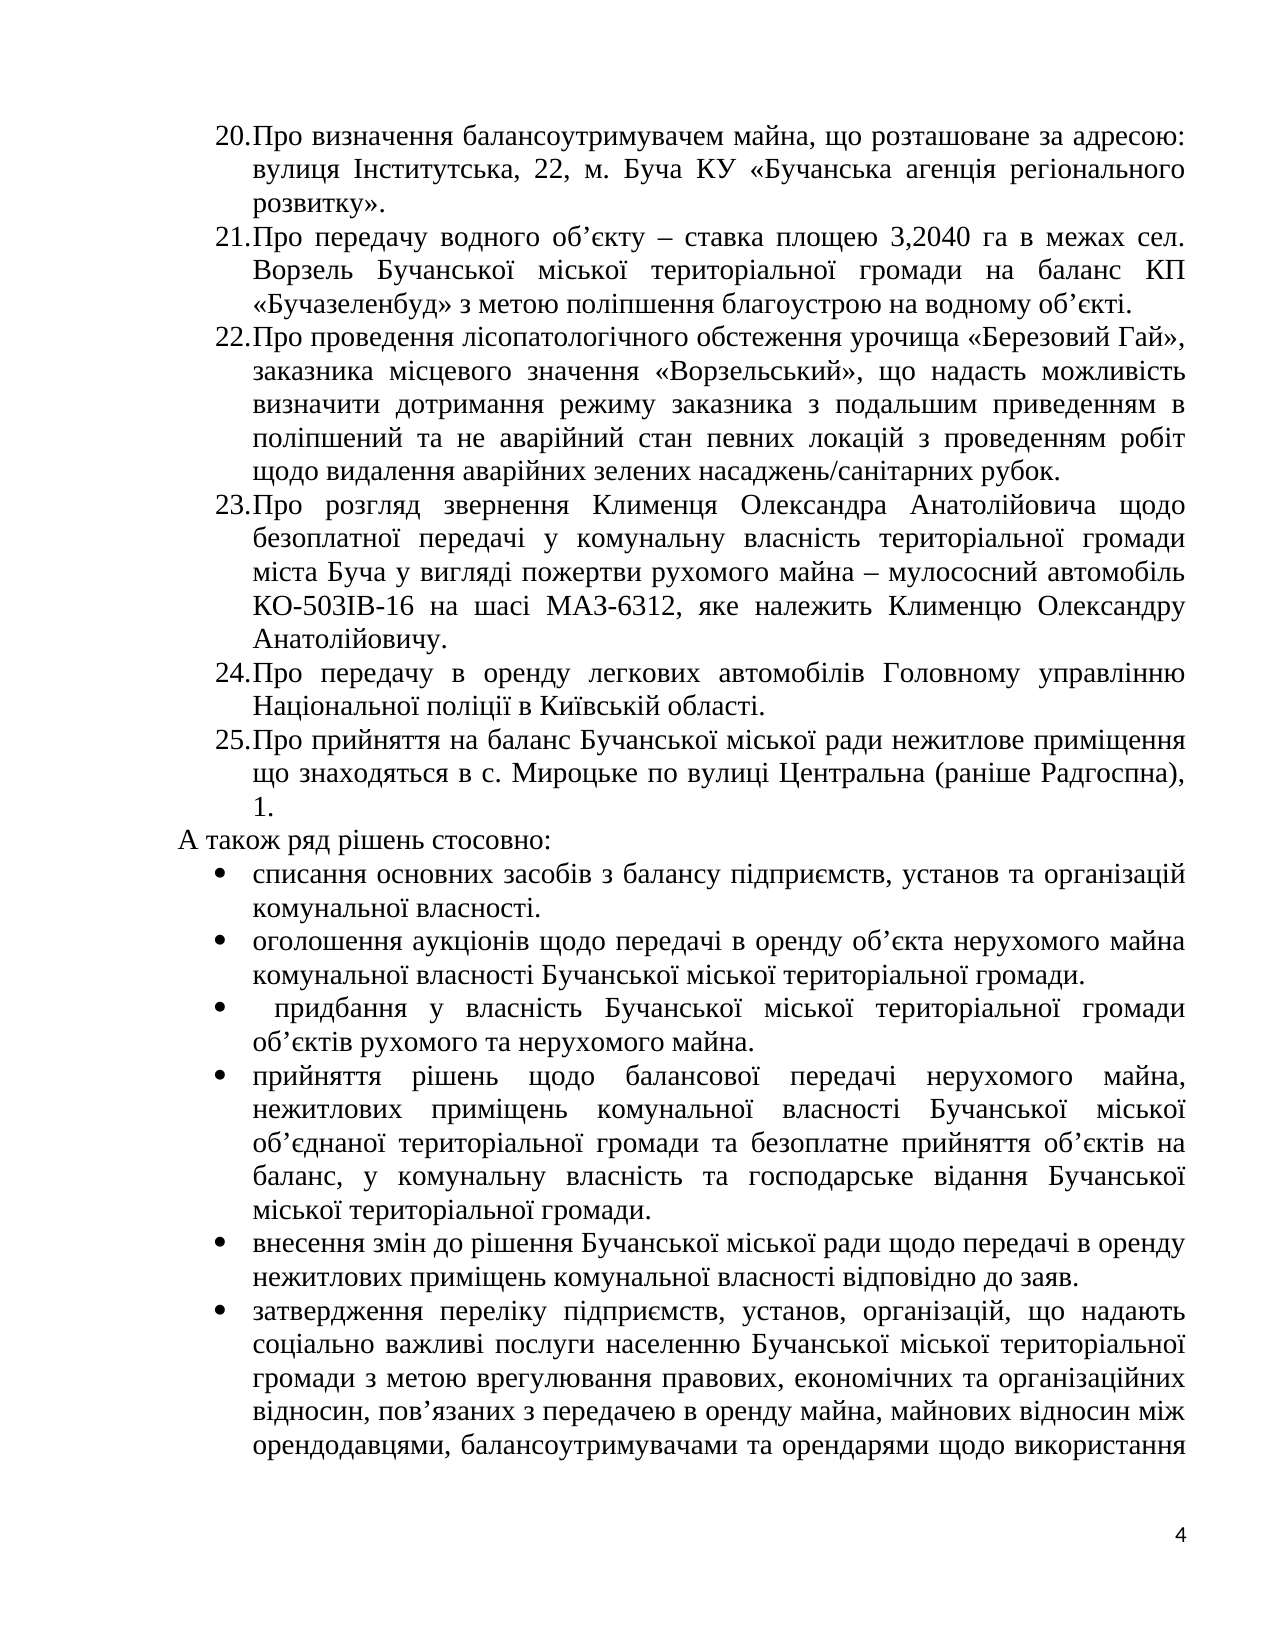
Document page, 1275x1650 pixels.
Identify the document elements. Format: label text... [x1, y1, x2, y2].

list прийняття рішень щодо балансової передачі нерухомого майна, нежитлових приміщень комунальної власності Бучанської міської об’єднаної територіальної громади та безоплатне прийняття об’єктів на баланс, у комунальну власність та господарське відання Бучанської міської територіальної громади. [215, 1058, 1186, 1225]
list Про проведення лісопатологічного обстеження урочища «Березовий Гай», заказника місцевого значення «Ворзельський», що надасть можливість визначити дотримання режиму заказника з подальшим приведенням в поліпшений та не аварійний стан певних локацій з проведенням робіт щодо видалення аварійних зелених насаджень/санітарних рубок. [215, 319, 1186, 487]
list придбання у власність Бучанської міської територіальної громади об’єктів рухомого та нерухомого майна. [215, 990, 1186, 1058]
list Про передачу водного об’єкту – ставка площею 3,2040 га в межах сел. Ворзель Бучанської міської територіальної громади на баланс КП «Бучазеленбуд» з метою поліпшення благоустрою на водному об’єкті. [215, 219, 1186, 319]
list внесення змін до рішення Бучанської міської ради щодо передачі в оренду нежитлових приміщень комунальної власності відповідно до заяв. [215, 1225, 1186, 1293]
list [215, 1293, 1186, 1460]
list списання основних засобів з балансу підприємств, установ та організацій комунальної власності. [215, 856, 1186, 923]
list Про передачу в оренду легкових автомобілів Головному управлінню Національної поліції в Київській області. [215, 655, 1186, 722]
list оголошення аукціонів щодо передачі в оренду об’єкта нерухомого майна комунальної власності Бучанської міської територіальної громади. [215, 923, 1186, 990]
text А також ряд рішень стосовно: [177, 822, 1186, 856]
list Про розгляд звернення Клименця Олександра Анатолійовича щодо безоплатної передачі у комунальну власність територіальної громади міста Буча у вигляді пожертви рухомого майна – мулососний автомобіль КО-503ІВ-16 на шасі МАЗ-6312, яке належить Клименцю Олександру Анатолійовичу. [215, 487, 1186, 655]
list Про прийняття на баланс Бучанської міської ради нежитлове приміщення що знаходяться в с. Мироцьке по вулиці Центральна (раніше Радгоспна), 1. [215, 722, 1186, 822]
list Про визначення балансоутримувачем майна, що розташоване за адресою: вулиця Інститутська, 22, м. Буча КУ «Бучанська агенція регіонального розвитку». [215, 118, 1186, 219]
